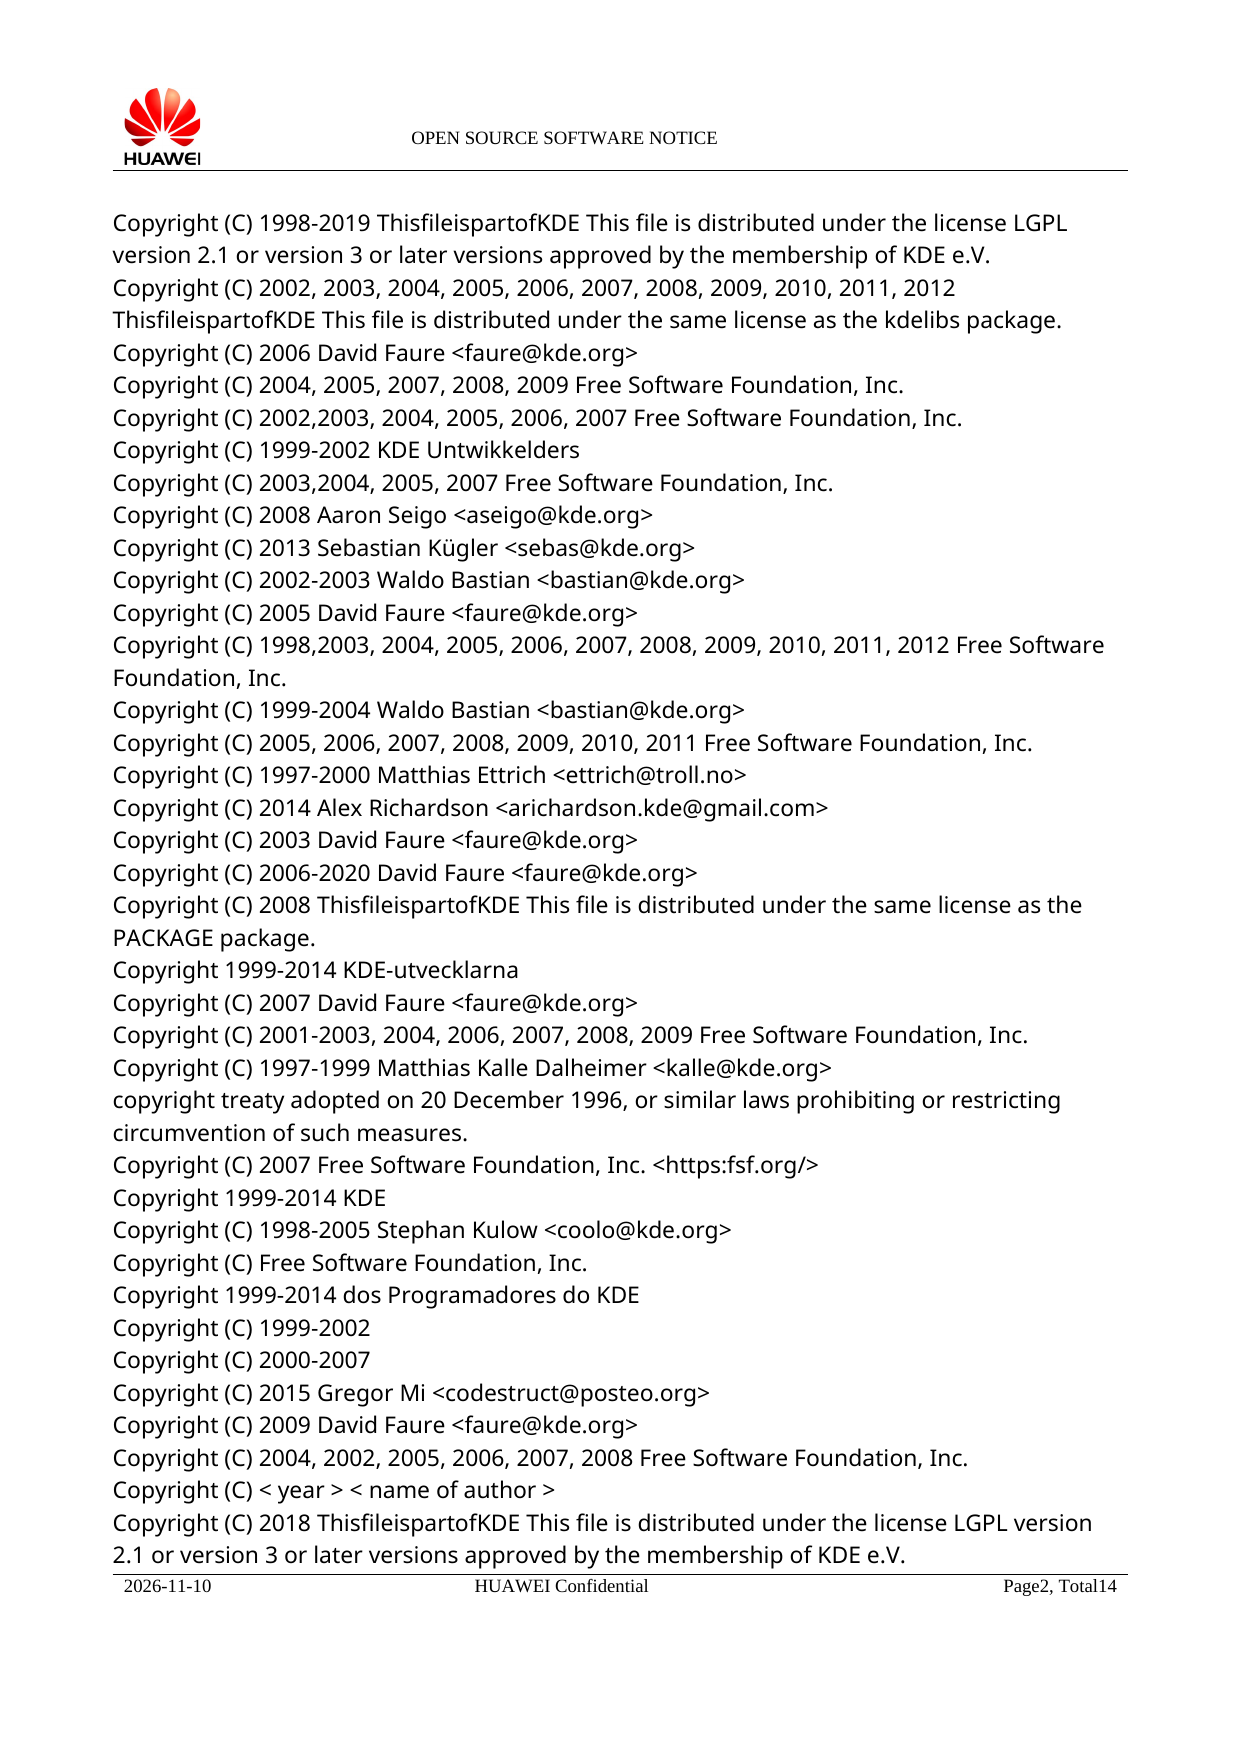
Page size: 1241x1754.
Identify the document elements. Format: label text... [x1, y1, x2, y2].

picture [124, 88, 201, 165]
